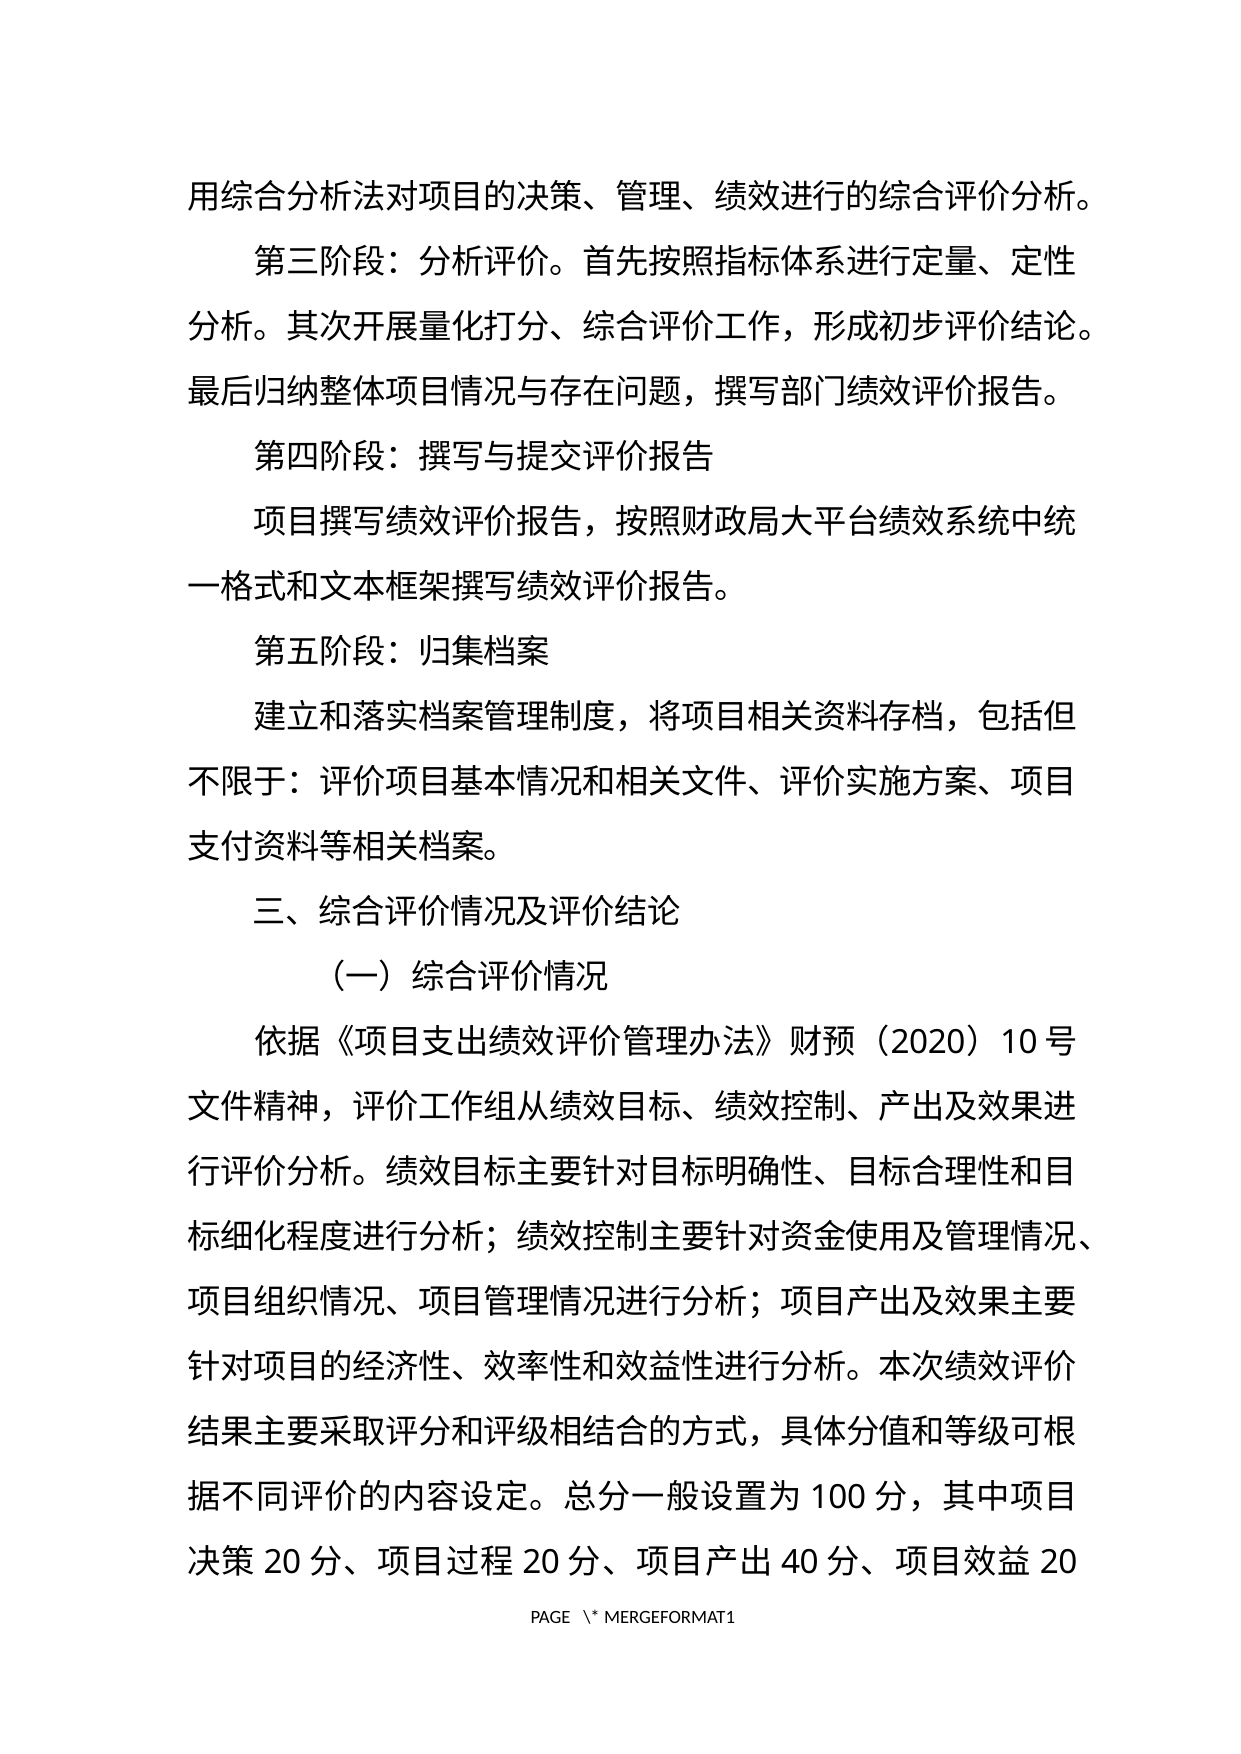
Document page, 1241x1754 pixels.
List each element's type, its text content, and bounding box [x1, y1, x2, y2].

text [187, 162, 1078, 877]
text 三、综合评价情况及评价结论 [187, 877, 1078, 942]
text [187, 942, 1078, 1592]
